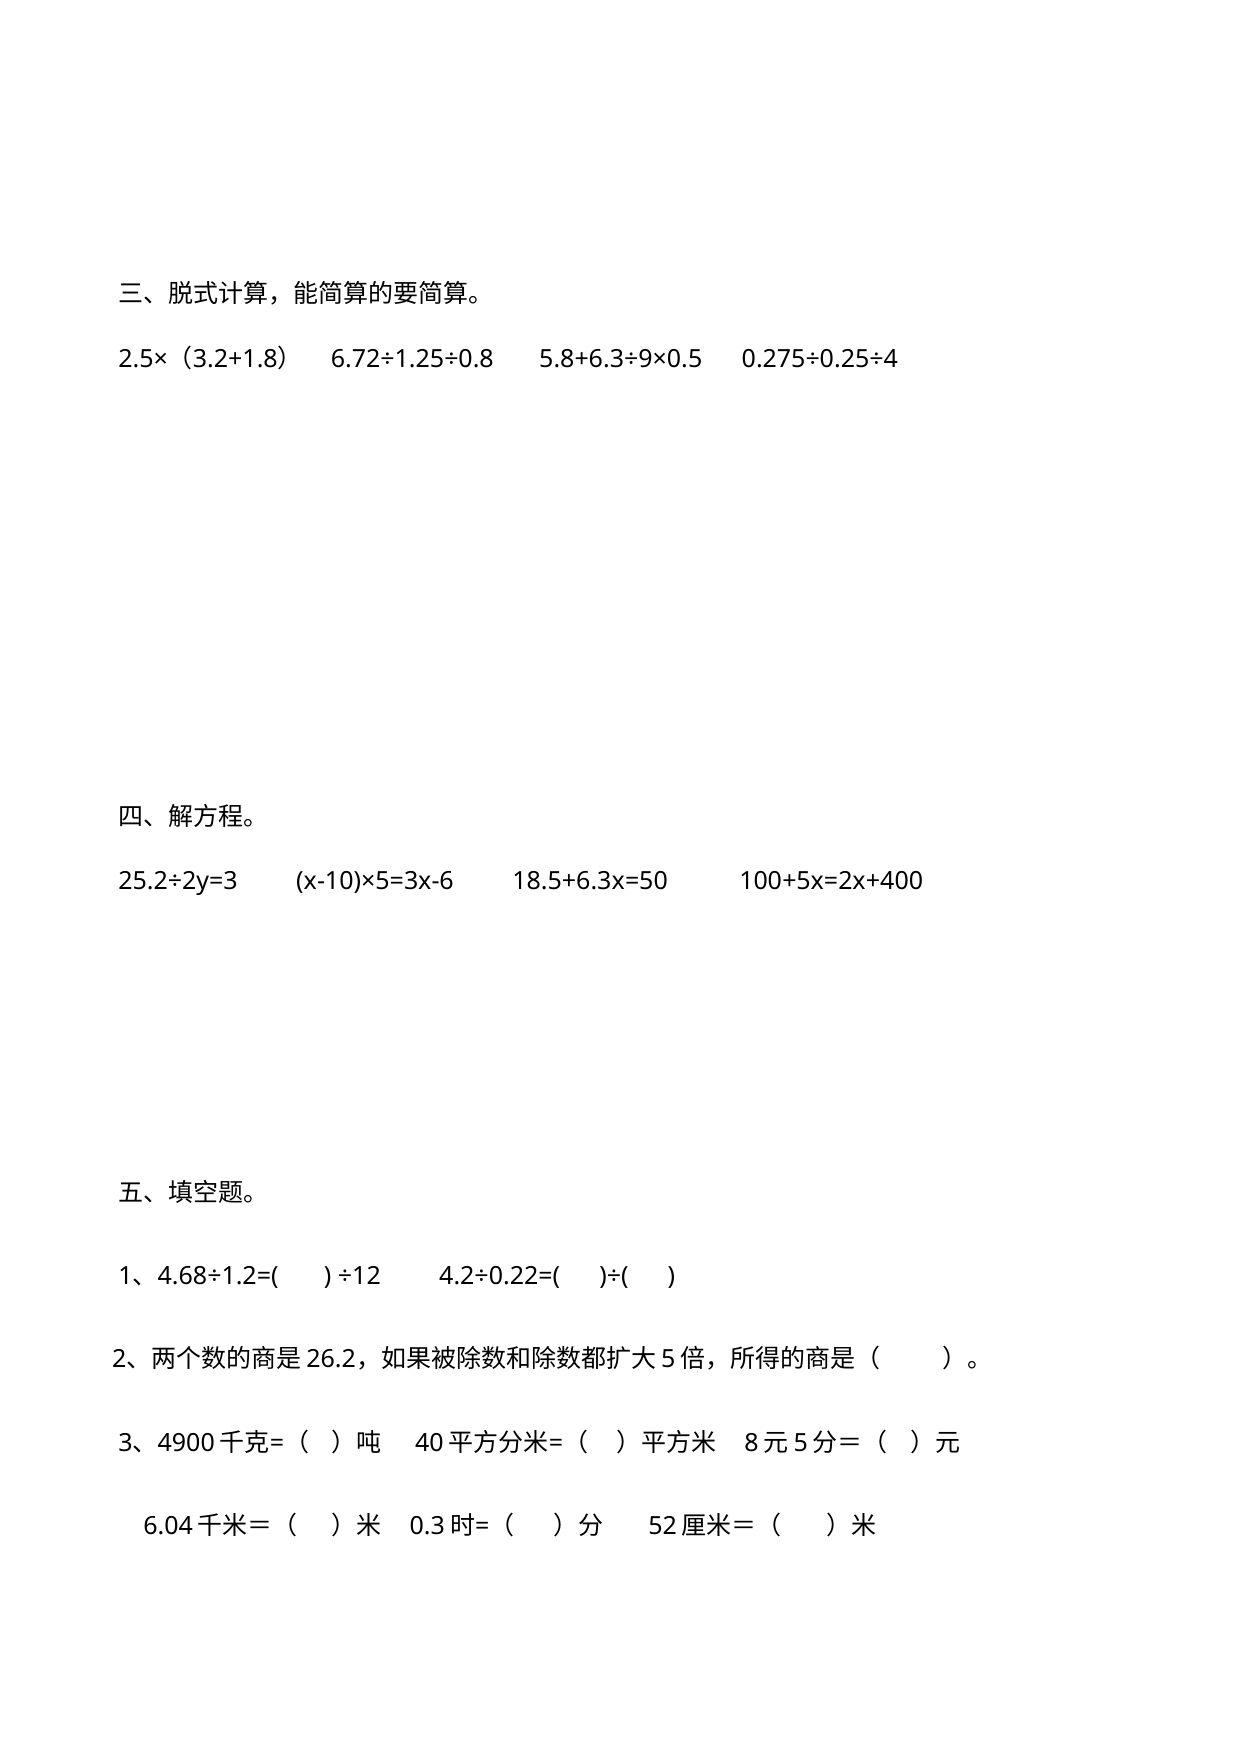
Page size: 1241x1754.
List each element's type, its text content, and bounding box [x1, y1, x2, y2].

text 五、填空题。 [118, 1158, 1122, 1223]
text 三、脱式计算，能简算的要简算。 [118, 259, 1122, 324]
text 2.5×（3.2+1.8） 6.72÷1.25÷0.8 5.8+6.3÷9×0.5 0.275÷0.25÷4 [118, 324, 1122, 389]
text 四、解方程。 [118, 782, 1122, 847]
text 6.04千米＝（ ）米 0.3时=（ ）分 52厘米＝（ ）米 [118, 1491, 1122, 1556]
text 25.2÷2y=3 (x-10)×5=3x-6 18.5+6.3x=50 100+5x=2x+400 [118, 847, 1122, 912]
text 2、两个数的商是26.2，如果被除数和除数都扩大5倍，所得的商是（ ）。 [112, 1324, 1122, 1389]
text 3、4900千克=（ ）吨 40平方分米=（ ）平方米 8元5分＝（ ）元 [118, 1408, 1122, 1473]
text 1、4.68÷1.2=( ) ÷12 4.2÷0.22=( )÷( ) [118, 1241, 1122, 1306]
